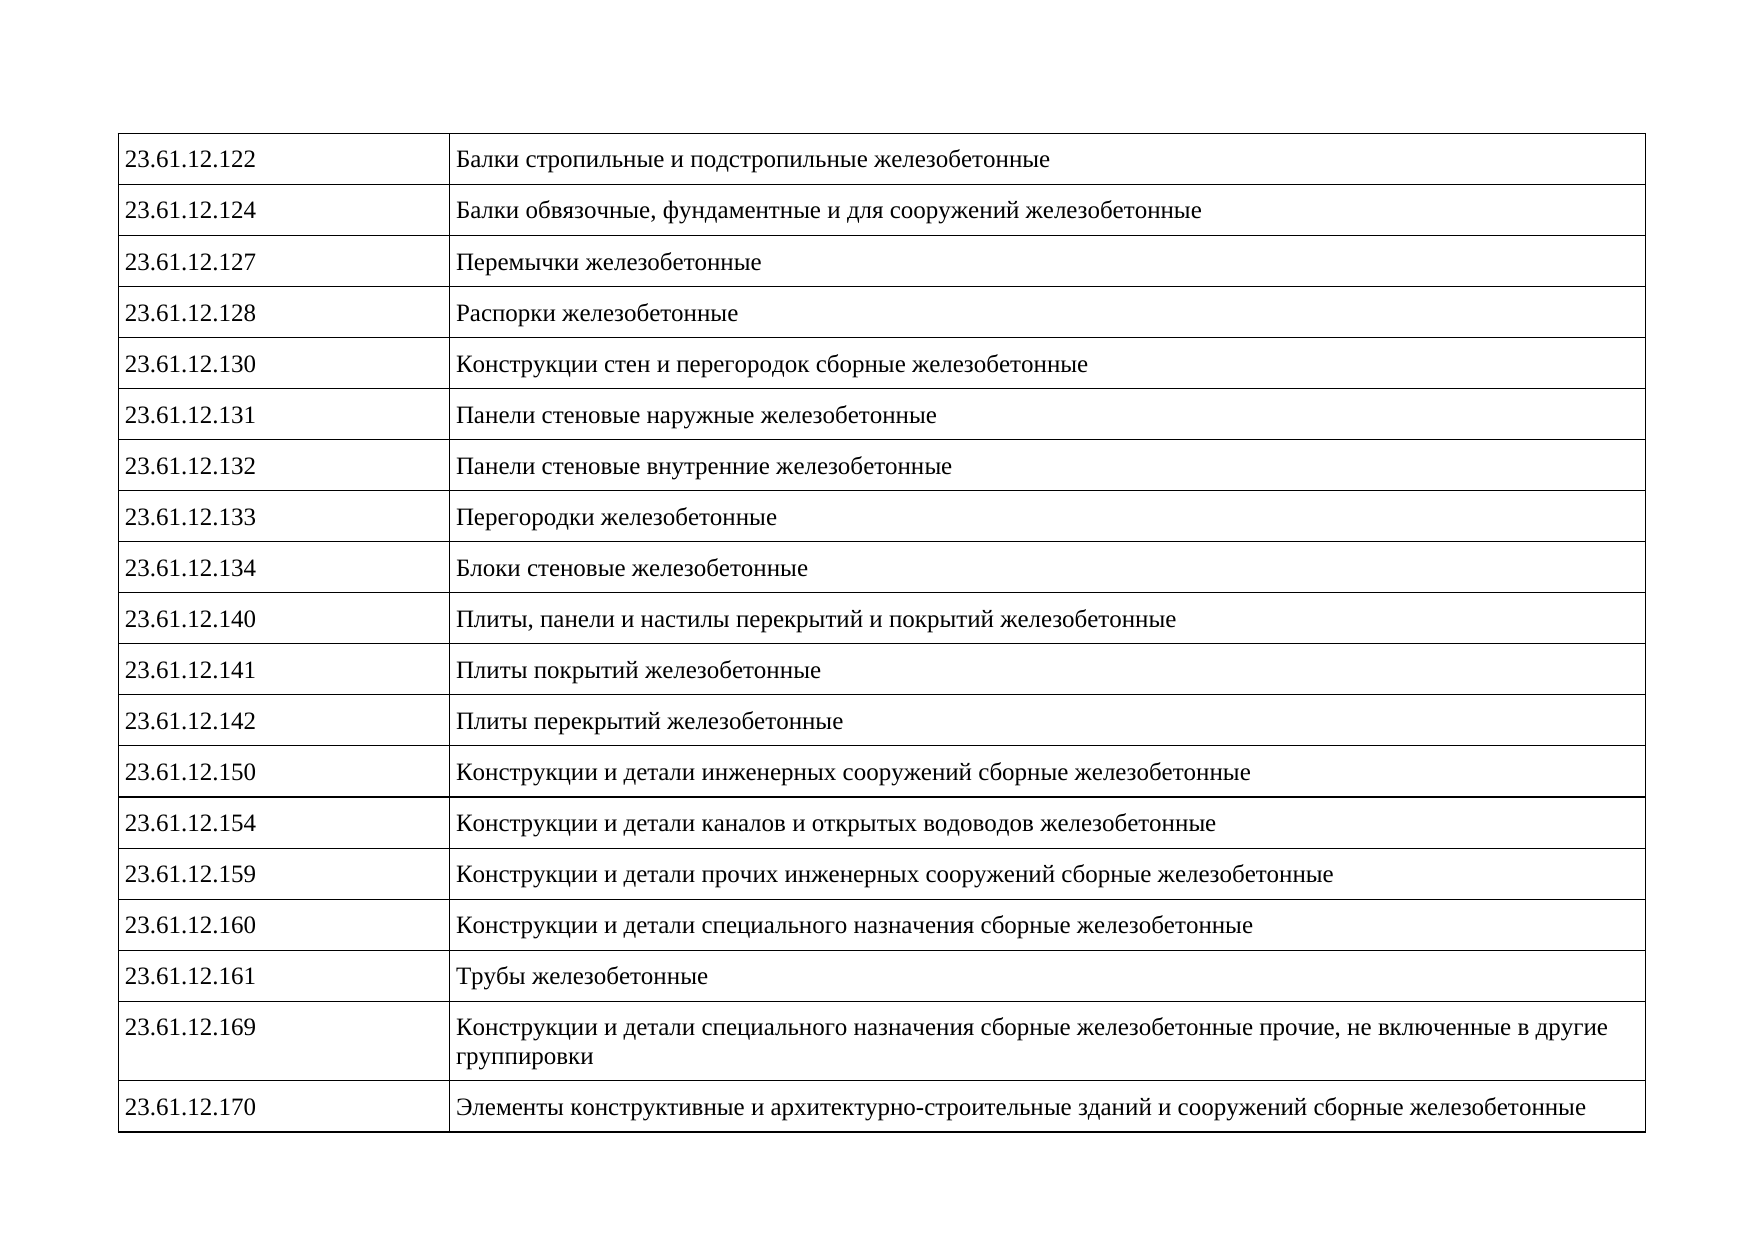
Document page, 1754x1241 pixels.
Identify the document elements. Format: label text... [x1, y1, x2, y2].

table_cell 23.61.12.128 [119, 287, 449, 337]
table_cell 23.61.12.150 [119, 746, 449, 796]
table_cell Плиты покрытий железобетонные [450, 644, 1645, 694]
table_cell Конструкции и детали прочих инженерных сооружений сборные железобетонные [450, 849, 1645, 898]
table_cell Плиты перекрытий железобетонные [450, 695, 1645, 745]
table_cell Перегородки железобетонные [450, 491, 1645, 541]
table_cell Панели стеновые наружные железобетонные [450, 389, 1645, 439]
table_cell 23.61.12.127 [119, 236, 449, 286]
table_cell Конструкции и детали каналов и открытых водоводов железобетонные [450, 798, 1645, 847]
table_cell 23.61.12.130 [119, 338, 449, 388]
table_cell 23.61.12.133 [119, 491, 449, 541]
table_cell Элементы конструктивные и архитектурно-строительные зданий и сооружений сборные железобетонные [450, 1081, 1645, 1131]
table_cell 23.61.12.122 [119, 134, 449, 184]
table_cell Перемычки железобетонные [450, 236, 1645, 286]
table_cell Трубы железобетонные [450, 951, 1645, 1001]
table_cell 23.61.12.161 [119, 951, 449, 1001]
table_cell 23.61.12.154 [119, 798, 449, 847]
table_cell Конструкции и детали специального назначения сборные железобетонные прочие, не включенные в другие группировки [450, 1002, 1645, 1080]
table_cell 23.61.12.160 [119, 900, 449, 949]
table_cell 23.61.12.140 [119, 593, 449, 643]
table_cell 23.61.12.124 [119, 185, 449, 235]
table_cell 23.61.12.159 [119, 849, 449, 898]
table_cell Плиты, панели и настилы перекрытий и покрытий железобетонные [450, 593, 1645, 643]
table_cell 23.61.12.169 [119, 1002, 449, 1080]
table_cell 23.61.12.141 [119, 644, 449, 694]
table_cell Распорки железобетонные [450, 287, 1645, 337]
table_cell Балки обвязочные, фундаментные и для сооружений железобетонные [450, 185, 1645, 235]
table_cell 23.61.12.132 [119, 440, 449, 490]
table_cell 23.61.12.142 [119, 695, 449, 745]
table_cell Конструкции и детали специального назначения сборные железобетонные [450, 900, 1645, 949]
table_cell Конструкции и детали инженерных сооружений сборные железобетонные [450, 746, 1645, 796]
table_cell Блоки стеновые железобетонные [450, 542, 1645, 592]
table_cell 23.61.12.131 [119, 389, 449, 439]
table_cell 23.61.12.170 [119, 1081, 449, 1131]
table_cell Конструкции стен и перегородок сборные железобетонные [450, 338, 1645, 388]
table_cell 23.61.12.134 [119, 542, 449, 592]
table_cell Балки стропильные и подстропильные железобетонные [450, 134, 1645, 184]
table_cell Панели стеновые внутренние железобетонные [450, 440, 1645, 490]
